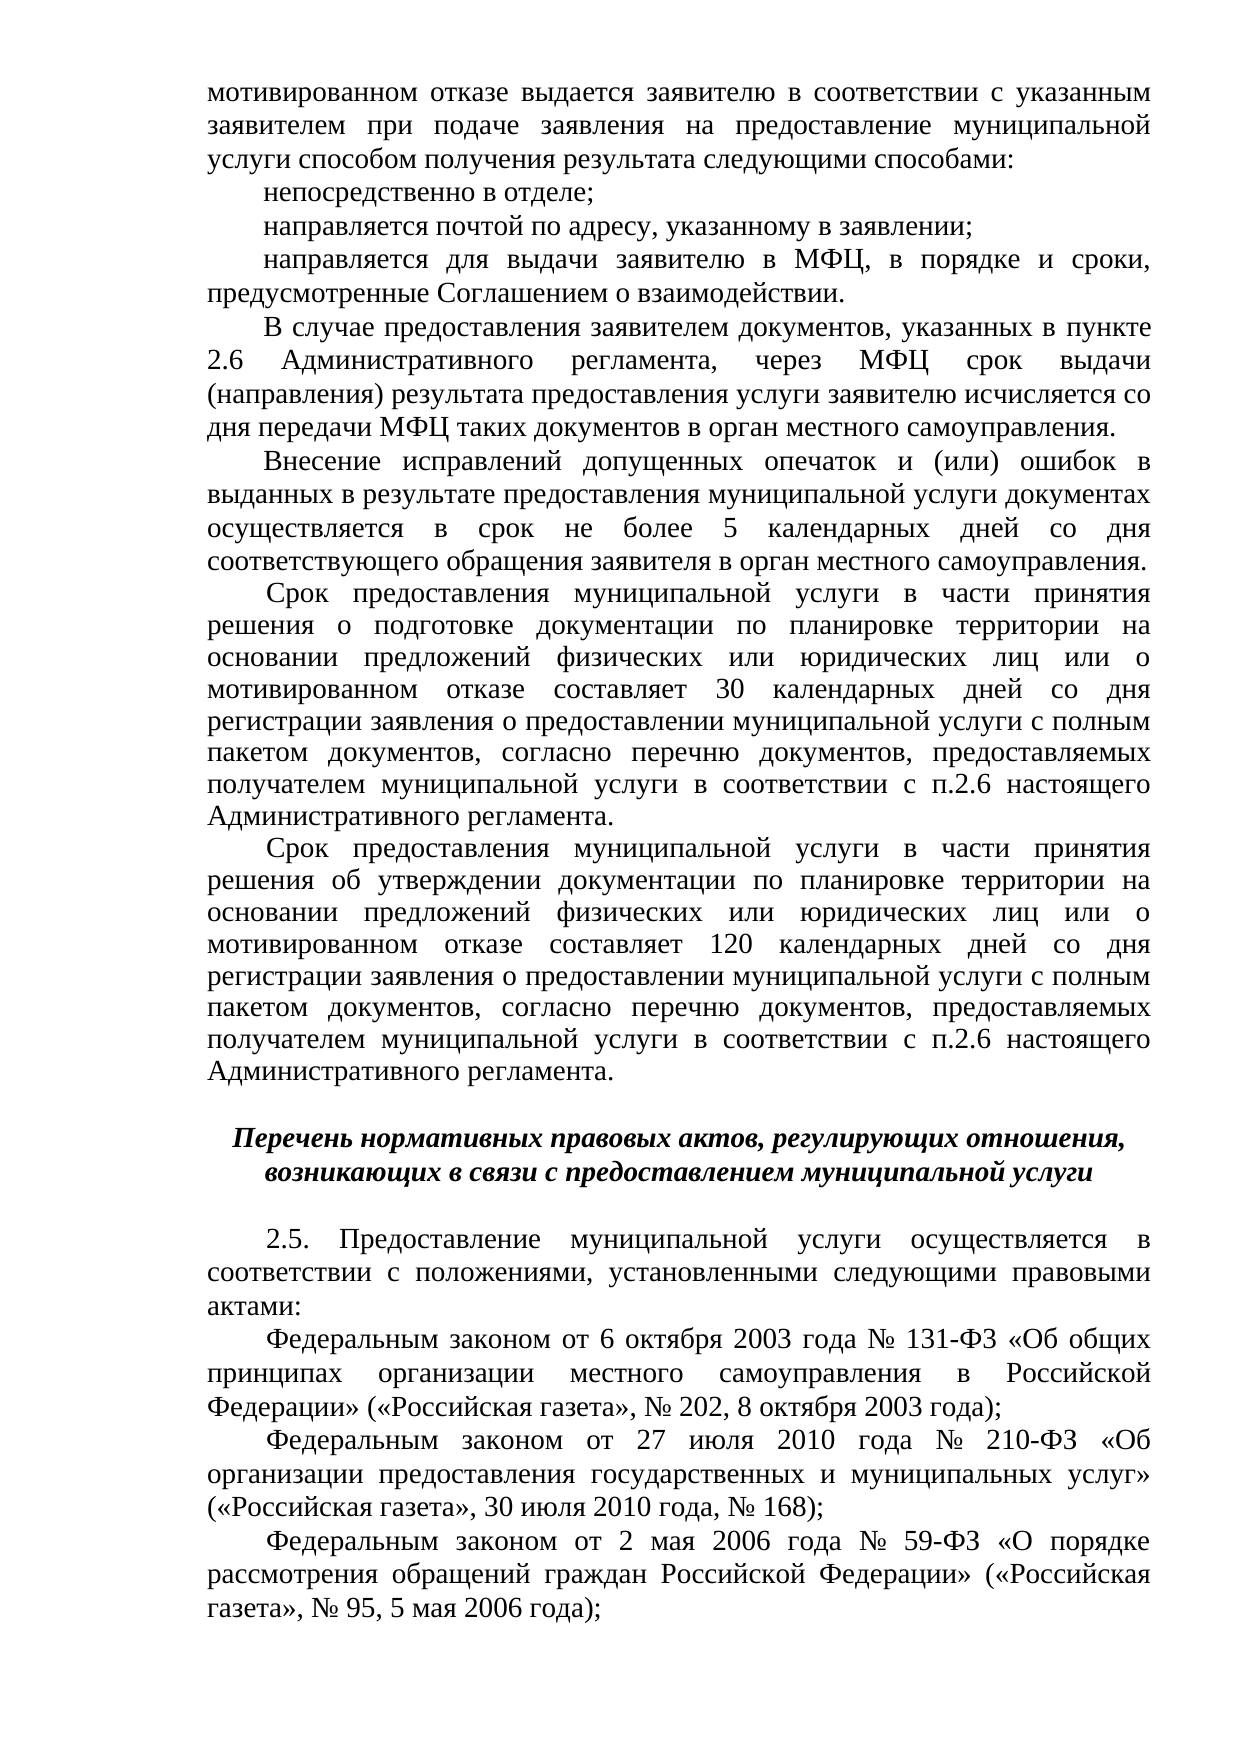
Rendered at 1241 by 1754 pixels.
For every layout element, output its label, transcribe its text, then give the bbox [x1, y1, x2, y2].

text 2.5. Предоставление муниципальной услуги осуществляется в соответствии с положениями, установленными следующими правовыми актами: [207, 1221, 1152, 1322]
text Срок предоставления муниципальной услуги в части принятия решения об утверждении документации по планировке территории на основании предложений физических или юридических лиц или о мотивированном отказе составляет 120 календарных дней со дня регистрации заявления о предоставлении муниципальной услуги с полным пакетом документов, согласно перечню документов, предоставляемых получателем муниципальной услуги в соответствии с п.2.6 настоящего Административного регламента. [207, 832, 1152, 1087]
text Внесение исправлений допущенных опечаток и (или) ошибок в выданных в результате предоставления муниципальной услуги документах осуществляется в срок не более 5 календарных дней со дня соответствующего обращения заявителя в орган местного самоуправления. [207, 443, 1152, 577]
text непосредственно в отделе; [207, 174, 1152, 208]
text Федеральным законом от 6 октября 2003 года № 131-Ф3 «Об общих принципах организации местного самоуправления в Российской Федерации» («Российская газета», № 202, 8 октября 2003 года); [207, 1322, 1152, 1422]
text направляется для выдачи заявителю в МФЦ, в порядке и сроки, предусмотренные Соглашением о взаимодействии. [207, 242, 1152, 309]
text направляется почтой по адресу, указанному в заявлении; [207, 208, 1152, 242]
text Федеральным законом от 27 июля 2010 года № 210-ФЗ «Об организации предоставления государственных и муниципальных услуг» («Российская газета», 30 июля 2010 года, № 168); [207, 1422, 1152, 1523]
text В случае предоставления заявителем документов, указанных в пункте 2.6 Административного регламента, через МФЦ срок выдачи (направления) результата предоставления услуги заявителю исчисляется со дня передачи МФЦ таких документов в орган местного самоуправления. [207, 309, 1152, 443]
text Срок предоставления муниципальной услуги в части принятия решения о подготовке документации по планировке территории на основании предложений физических или юридических лиц или о мотивированном отказе составляет 30 календарных дней со дня регистрации заявления о предоставлении муниципальной услуги с полным пакетом документов, согласно перечню документов, предоставляемых получателем муниципальной услуги в соответствии с п.2.6 настоящего Административного регламента. [207, 577, 1152, 832]
text Федеральным законом от 2 мая 2006 года № 59-ФЗ «О порядке рассмотрения обращений граждан Российской Федерации» («Российская газета», № 95, 5 мая 2006 года); [207, 1523, 1152, 1623]
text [207, 74, 1152, 174]
text Перечень нормативных правовых актов, регулирующих отношения, возникающих в связи с предоставлением муниципальной услуги [207, 1120, 1152, 1187]
